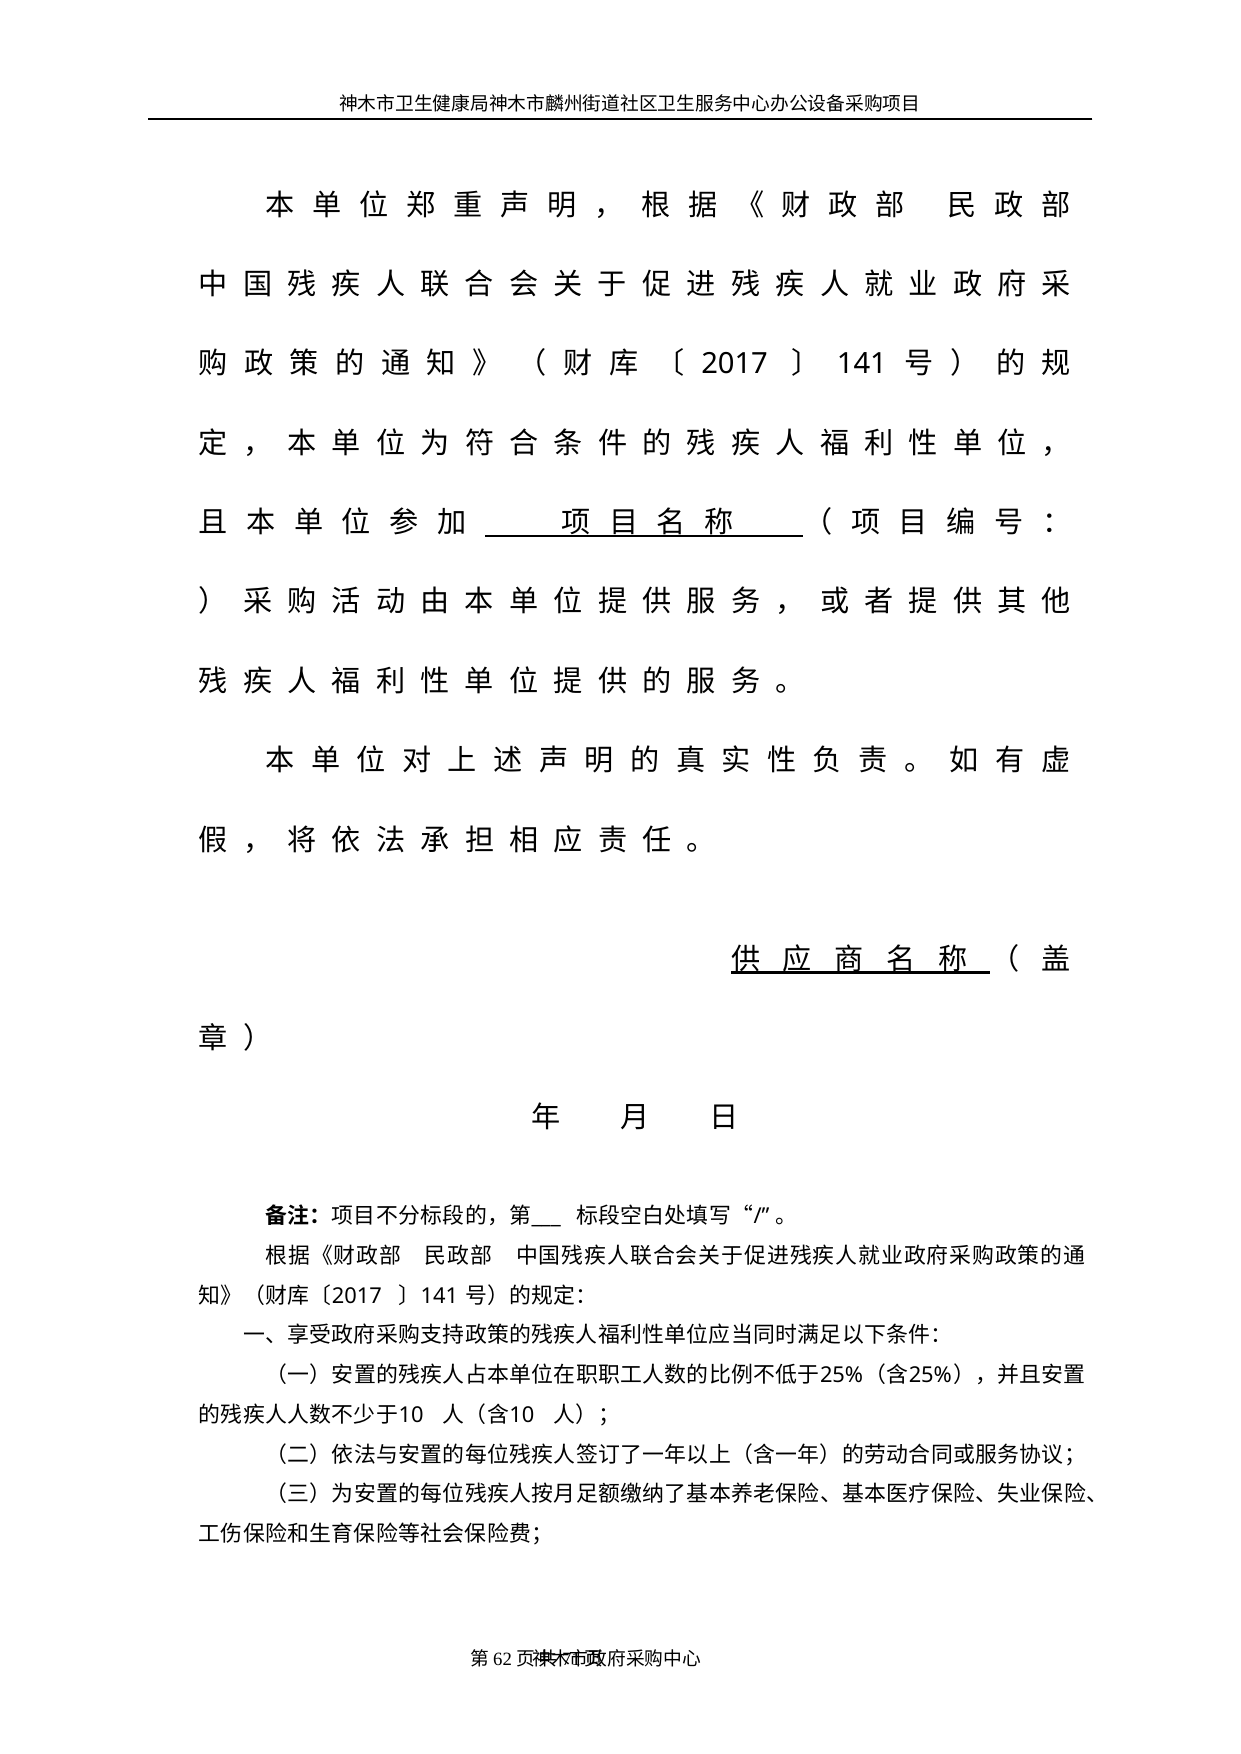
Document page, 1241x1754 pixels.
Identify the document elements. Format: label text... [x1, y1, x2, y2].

text 根据《财政部 民政部 中国残疾人联合会关于促进残疾人就业政府采购政策的通知》（财库〔2017〕141号）的规定： [198, 1234, 1086, 1313]
text 一、享受政府采购支持政策的残疾人福利性单位应当同时满足以下条件： [198, 1313, 1086, 1353]
text （二）依法与安置的每位残疾人签订了一年以上（含一年）的劳动合同或服务协议； [198, 1433, 1086, 1472]
text 备注：项目不分标段的，第___标段空白处填写“/”。 [198, 1194, 1086, 1234]
text 年 月 日 [154, 1075, 1086, 1155]
text （一）安置的残疾人占本单位在职职工人数的比例不低于25%（含25%），并且安置的残疾人人数不少于10人（含10人）； [198, 1353, 1086, 1433]
text 供应商名称（盖章） [198, 917, 1086, 1075]
text 本单位郑重声明，根据《财政部 民政部 中国残疾人联合会关于促进残疾人就业政府采购政策的通知》（财库〔2017〕141号）的规定，本单位为符合条件的残疾人福利性单位，且本单位参加 项目名称 （项目编号： ）采购活动由本单位提供服务，或者提供其他残疾人福利性单位提供的服务。 [198, 163, 1086, 718]
text 本单位对上述声明的真实性负责。如有虚假，将依法承担相应责任。 [198, 718, 1086, 877]
text （三）为安置的每位残疾人按月足额缴纳了基本养老保险、基本医疗保险、失业保险、工伤保险和生育保险等社会保险费； [198, 1472, 1086, 1552]
